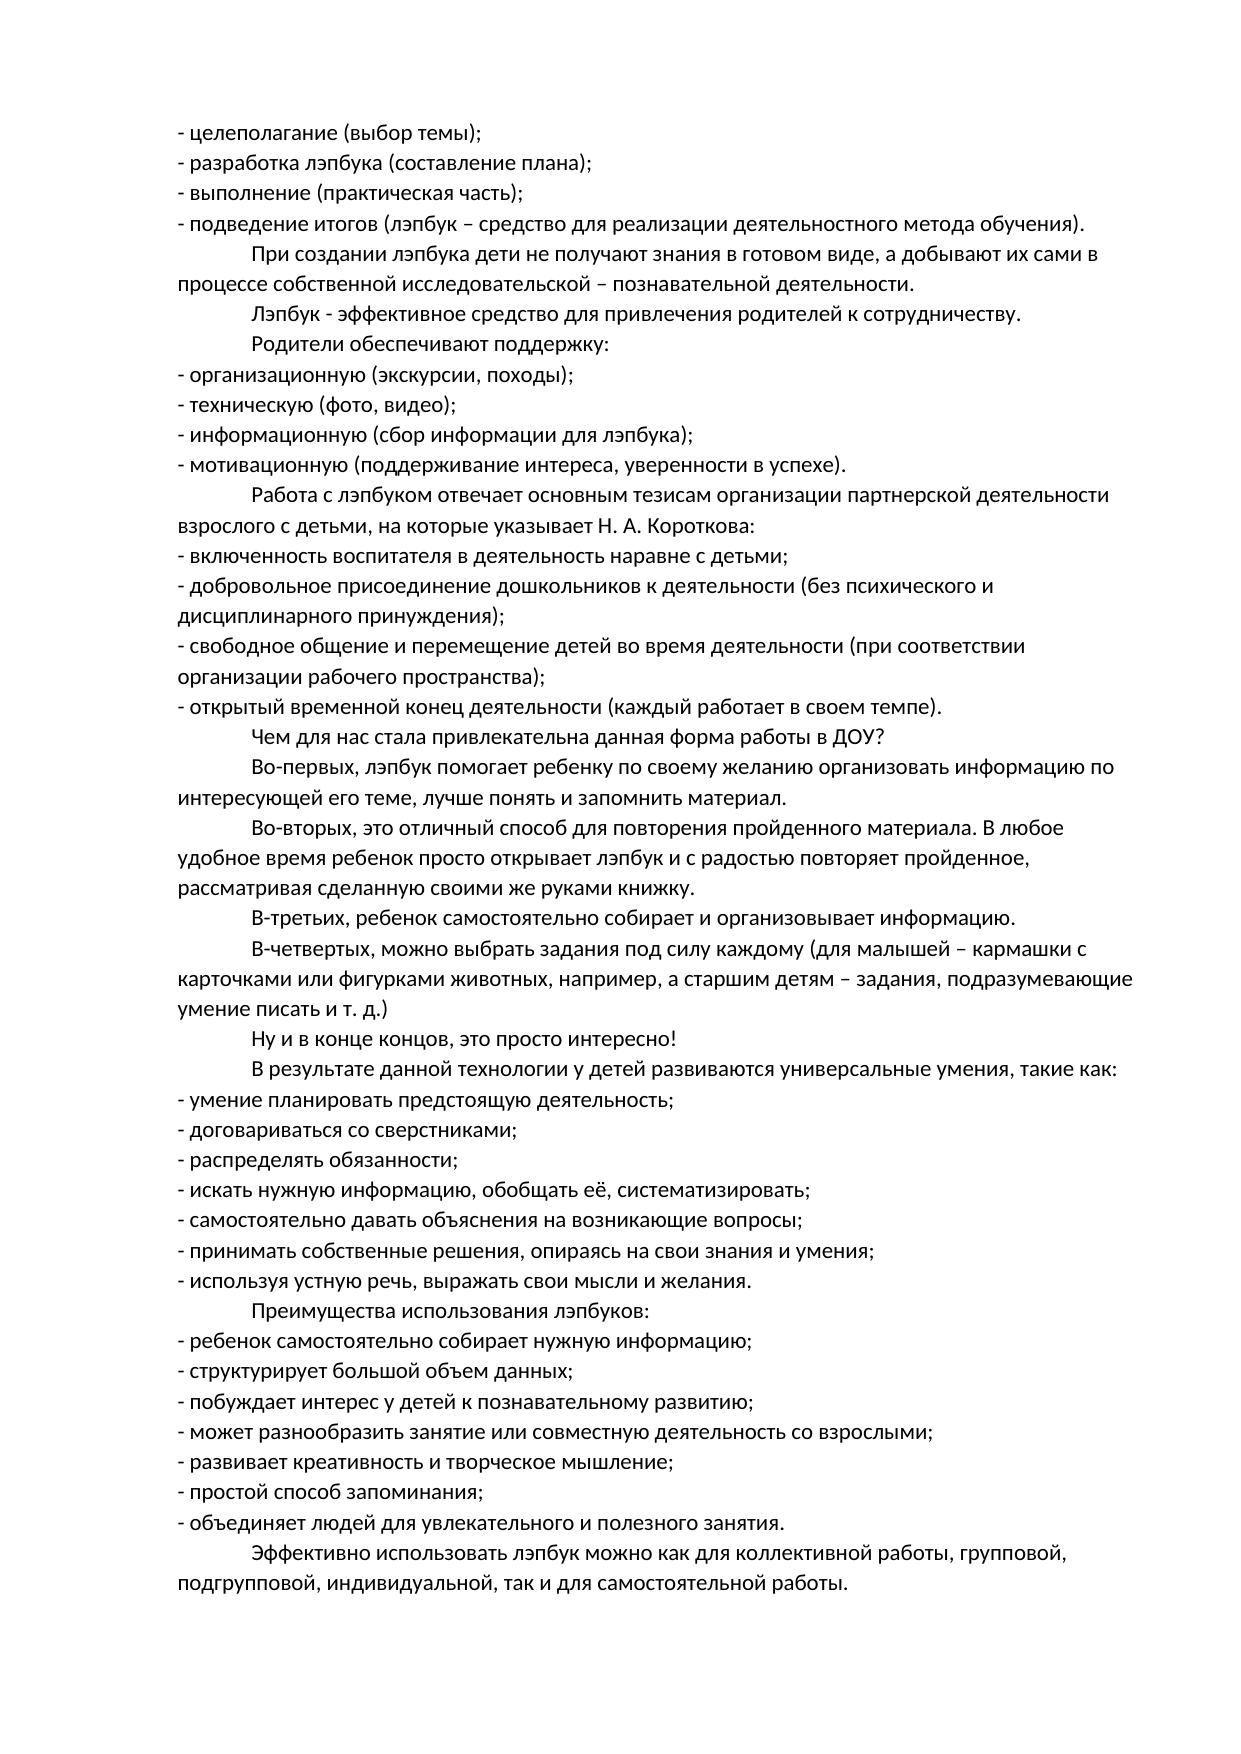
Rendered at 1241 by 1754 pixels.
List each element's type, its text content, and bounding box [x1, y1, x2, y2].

text - техническую (фото, видео); [177, 390, 1152, 418]
text При создании лэпбука дети не получают знания в готовом виде, а добывают их сами в процессе собственной исследовательской – познавательной деятельности. [177, 239, 1152, 297]
text - распределять обязанности; [177, 1145, 1152, 1173]
text - целеполагание (выбор темы); [177, 118, 1152, 146]
text - открытый временной конец деятельности (каждый работает в своем темпе). [177, 692, 1152, 720]
text Во-первых, лэпбук помогает ребенку по своему желанию организовать информацию по интересующей его теме, лучше понять и запомнить материал. [177, 752, 1152, 811]
text - разработка лэпбука (составление плана); [177, 148, 1152, 176]
text - добровольное присоединение дошкольников к деятельности (без психического и дисциплинарного принуждения); [177, 571, 1152, 629]
text - используя устную речь, выражать свои мысли и желания. [177, 1266, 1152, 1294]
text - искать нужную информацию, обобщать её, систематизировать; [177, 1175, 1152, 1203]
text - умение планировать предстоящую деятельность; [177, 1085, 1152, 1113]
text - самостоятельно давать объяснения на возникающие вопросы; [177, 1206, 1152, 1234]
text - развивает креативность и творческое мышление; [177, 1447, 1152, 1475]
text - принимать собственные решения, опираясь на свои знания и умения; [177, 1236, 1152, 1264]
text - может разнообразить занятие или совместную деятельность со взрослыми; [177, 1417, 1152, 1445]
text Лэпбук - эффективное средство для привлечения родителей к сотрудничеству. [177, 299, 1152, 327]
text - договариваться со сверстниками; [177, 1115, 1152, 1143]
text - структурирует большой объем данных; [177, 1357, 1152, 1385]
text Ну и в конце концов, это просто интересно! [177, 1024, 1152, 1052]
text - выполнение (практическая часть); [177, 178, 1152, 207]
text Чем для нас стала привлекательна данная форма работы в ДОУ? [177, 722, 1152, 750]
text В-третьих, ребенок самостоятельно собирает и организовывает информацию. [177, 903, 1152, 932]
text - организационную (экскурсии, походы); [177, 360, 1152, 388]
text - мотивационную (поддерживание интереса, уверенности в успехе). [177, 450, 1152, 478]
text - включенность воспитателя в деятельность наравне с детьми; [177, 541, 1152, 569]
text - простой способ запоминания; [177, 1477, 1152, 1506]
text Эффективно использовать лэпбук можно как для коллективной работы, групповой, подгрупповой, индивидуальной, так и для самостоятельной работы. [177, 1538, 1152, 1596]
text - побуждает интерес у детей к познавательному развитию; [177, 1387, 1152, 1415]
text В результате данной технологии у детей развиваются универсальные умения, такие как: [177, 1054, 1152, 1083]
text - объединяет людей для увлекательного и полезного занятия. [177, 1508, 1152, 1536]
text В-четвертых, можно выбрать задания под силу каждому (для малышей – кармашки с карточками или фигурками животных, например, а старшим детям – задания, подразумевающие умение писать и т. д.) [177, 934, 1152, 1022]
text - ребенок самостоятельно собирает нужную информацию; [177, 1326, 1152, 1354]
text - информационную (сбор информации для лэпбука); [177, 420, 1152, 448]
text Родители обеспечивают поддержку: [177, 329, 1152, 358]
text - подведение итогов (лэпбук – средство для реализации деятельностного метода обучения). [177, 209, 1152, 237]
text - свободное общение и перемещение детей во время деятельности (при соответствии организации рабочего пространства); [177, 632, 1152, 690]
text Преимущества использования лэпбуков: [177, 1296, 1152, 1324]
text Работа с лэпбуком отвечает основным тезисам организации партнерской деятельности взрослого с детьми, на которые указывает Н. А. Короткова: [177, 481, 1152, 539]
text Во-вторых, это отличный способ для повторения пройденного материала. В любое удобное время ребенок просто открывает лэпбук и с радостью повторяет пройденное, рассматривая сделанную своими же руками книжку. [177, 813, 1152, 901]
